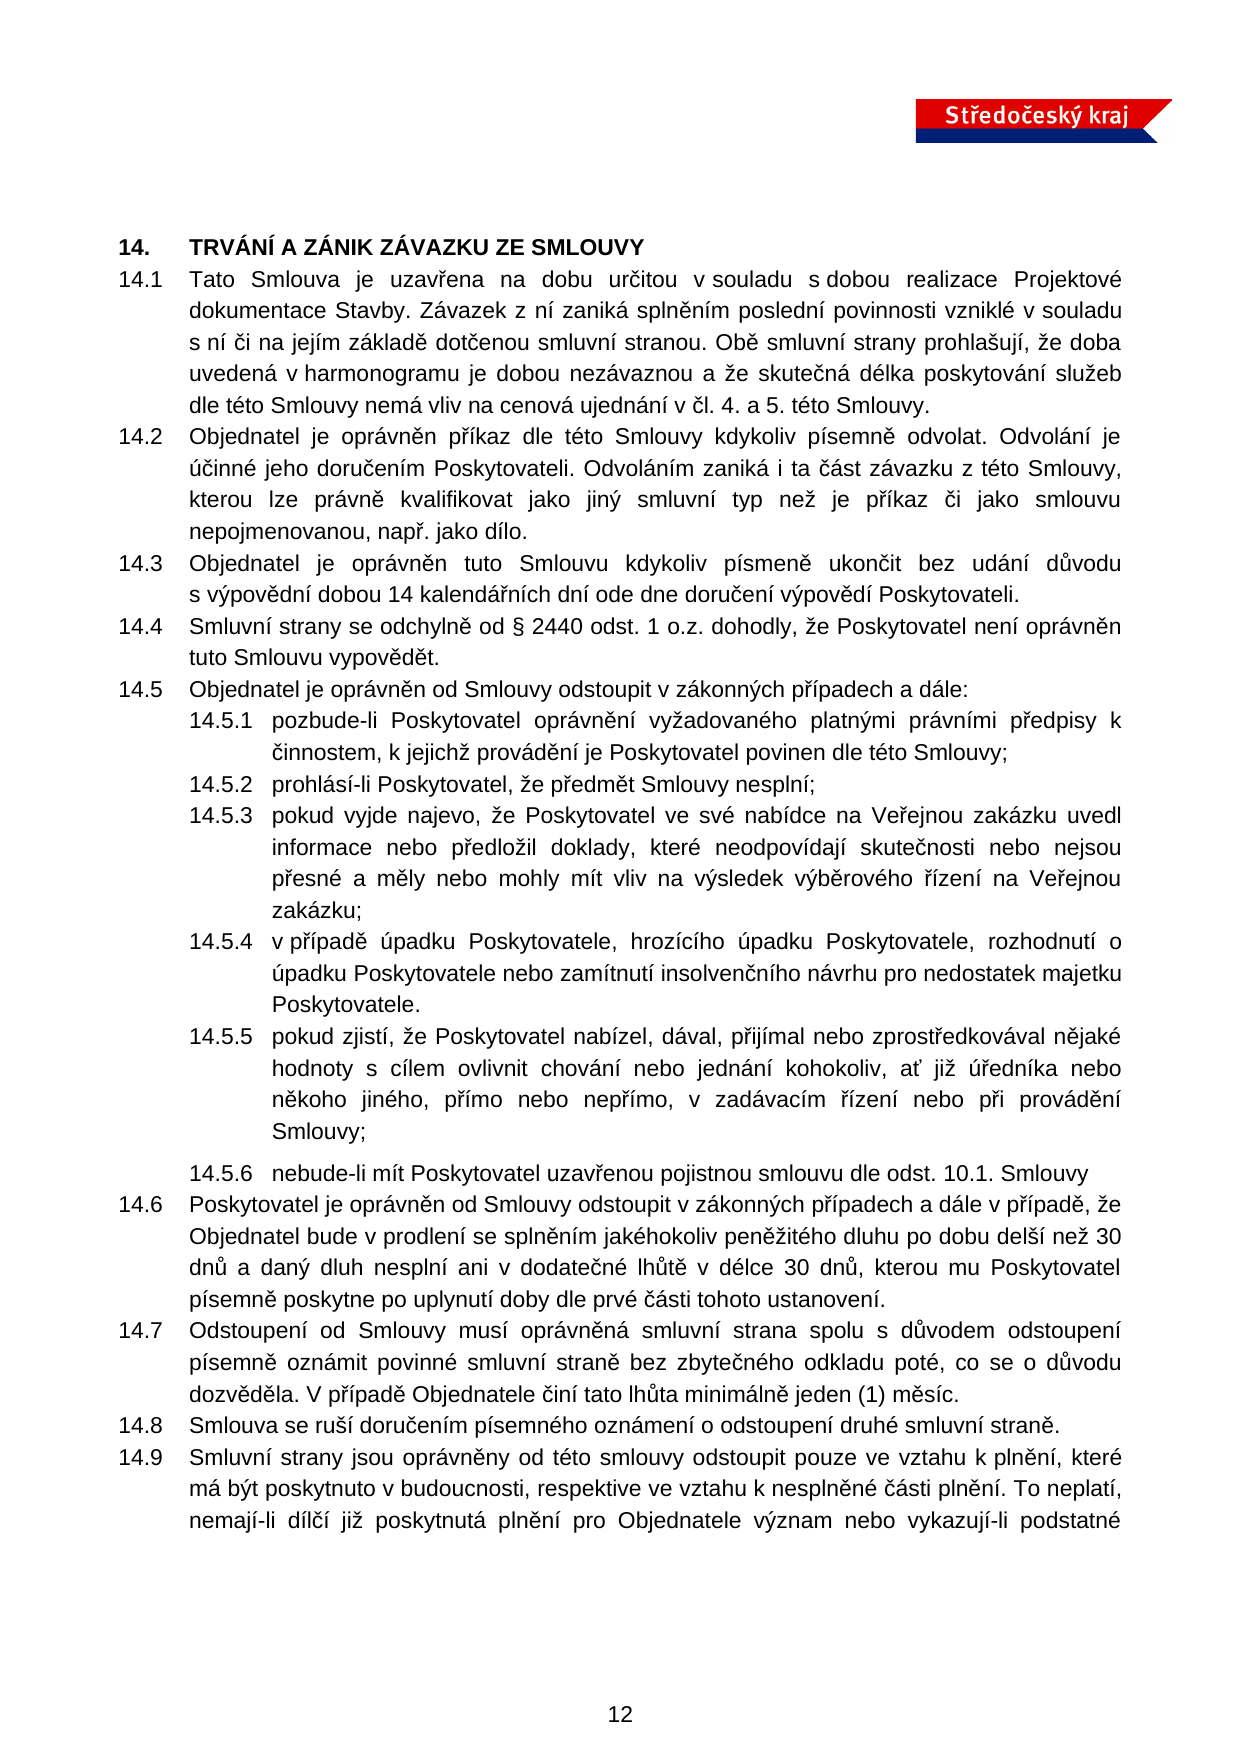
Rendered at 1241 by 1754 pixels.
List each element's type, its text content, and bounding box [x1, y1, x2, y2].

text Objednatel je oprávněn tuto Smlouvu kdykoliv písmeně ukončit bez udání důvodu s výpovědní dobou 14 kalendářních dní ode dne doručení výpovědí Poskytovateli. [118, 549, 1122, 607]
list pokud vyjde najevo, že Poskytovatel ve své nabídce na Veřejnou zakázku uvedl informace nebo předložil doklady, které neodpovídají skutečnosti nebo nejsou přesné a měly nebo mohly mít vliv na výsledek výběrového řízení na Veřejnou zakázku; [189, 802, 1122, 923]
text Objednatel je oprávněn příkaz dle této Smlouvy kdykoliv písemně odvolat. Odvolání je účinné jeho doručením Poskytovateli. Odvoláním zaniká i ta část závazku z této Smlouvy, kterou lze právně kvalifikovat jako jiný smluvní typ než je příkaz či jako smlouvu nepojmenovanou, např. jako dílo. [118, 423, 1122, 544]
text Tato Smlouva je uzavřena na dobu určitou v souladu s dobou realizace Projektové dokumentace Stavby. Závazek z ní zaniká splněním poslední povinnosti vzniklé v souladu s ní či na jejím základě dotčenou smluvní stranou. Obě smluvní strany prohlašují, že doba uvedená v harmonogramu je dobou nezávaznou a že skutečná délka poskytování služeb dle této Smlouvy nemá vliv na cenová ujednání v čl. 4. a 5. této Smlouvy. [118, 266, 1122, 418]
text TRVÁNÍ A zánik ZÁVAZKU ZE SMLOUVY [118, 234, 1122, 260]
list nebude-li mít Poskytovatel uzavřenou pojistnou smlouvu dle odst. 10.1. Smlouvy [189, 1160, 1122, 1186]
text Objednatel je oprávněn od Smlouvy odstoupit v zákonných případech a dále: [118, 676, 1122, 702]
list pozbude-li Poskytovatel oprávnění vyžadovaného platnými právními předpisy k činnostem, k jejichž provádění je Poskytovatel povinen dle této Smlouvy; [189, 707, 1122, 765]
list pokud zjistí, že Poskytovatel nabízel, dával, přijímal nebo zprostředkovával nějaké hodnoty s cílem ovlivnit chování nebo jednání kohokoliv, ať již úředníka nebo někoho jiného, přímo nebo nepřímo, v zadávacím řízení nebo při provádění Smlouvy; [189, 1023, 1122, 1144]
picture [915, 99, 1173, 143]
list v případě úpadku Poskytovatele, hrozícího úpadku Poskytovatele, rozhodnutí o úpadku Poskytovatele nebo zamítnutí insolvenčního návrhu pro nedostatek majetku Poskytovatele. [189, 928, 1122, 1018]
text Poskytovatel je oprávněn od Smlouvy odstoupit v zákonných případech a dále v případě, že Objednatel bude v prodlení se splněním jakéhokoliv peněžitého dluhu po dobu delší než 30 dnů a daný dluh nesplní ani v dodatečné lhůtě v délce 30 dnů, kterou mu Poskytovatel písemně poskytne po uplynutí doby dle prvé části tohoto ustanovení. [118, 1191, 1122, 1312]
text Smluvní strany se odchylně od § 2440 odst. 1 o.z. dohodly, že Poskytovatel není oprávněn tuto Smlouvu vypovědět. [118, 613, 1122, 671]
text Smlouva se ruší doručením písemného oznámení o odstoupení druhé smluvní straně. [118, 1412, 1122, 1438]
list prohlásí-li Poskytovatel, že předmět Smlouvy nesplní; [189, 771, 1122, 797]
text Odstoupení od Smlouvy musí oprávněná smluvní strana spolu s důvodem odstoupení písemně oznámit povinné smluvní straně bez zbytečného odkladu poté, co se o důvodu dozvěděla. V případě Objednatele činí tato lhůta minimálně jeden (1) měsíc. [118, 1317, 1122, 1407]
